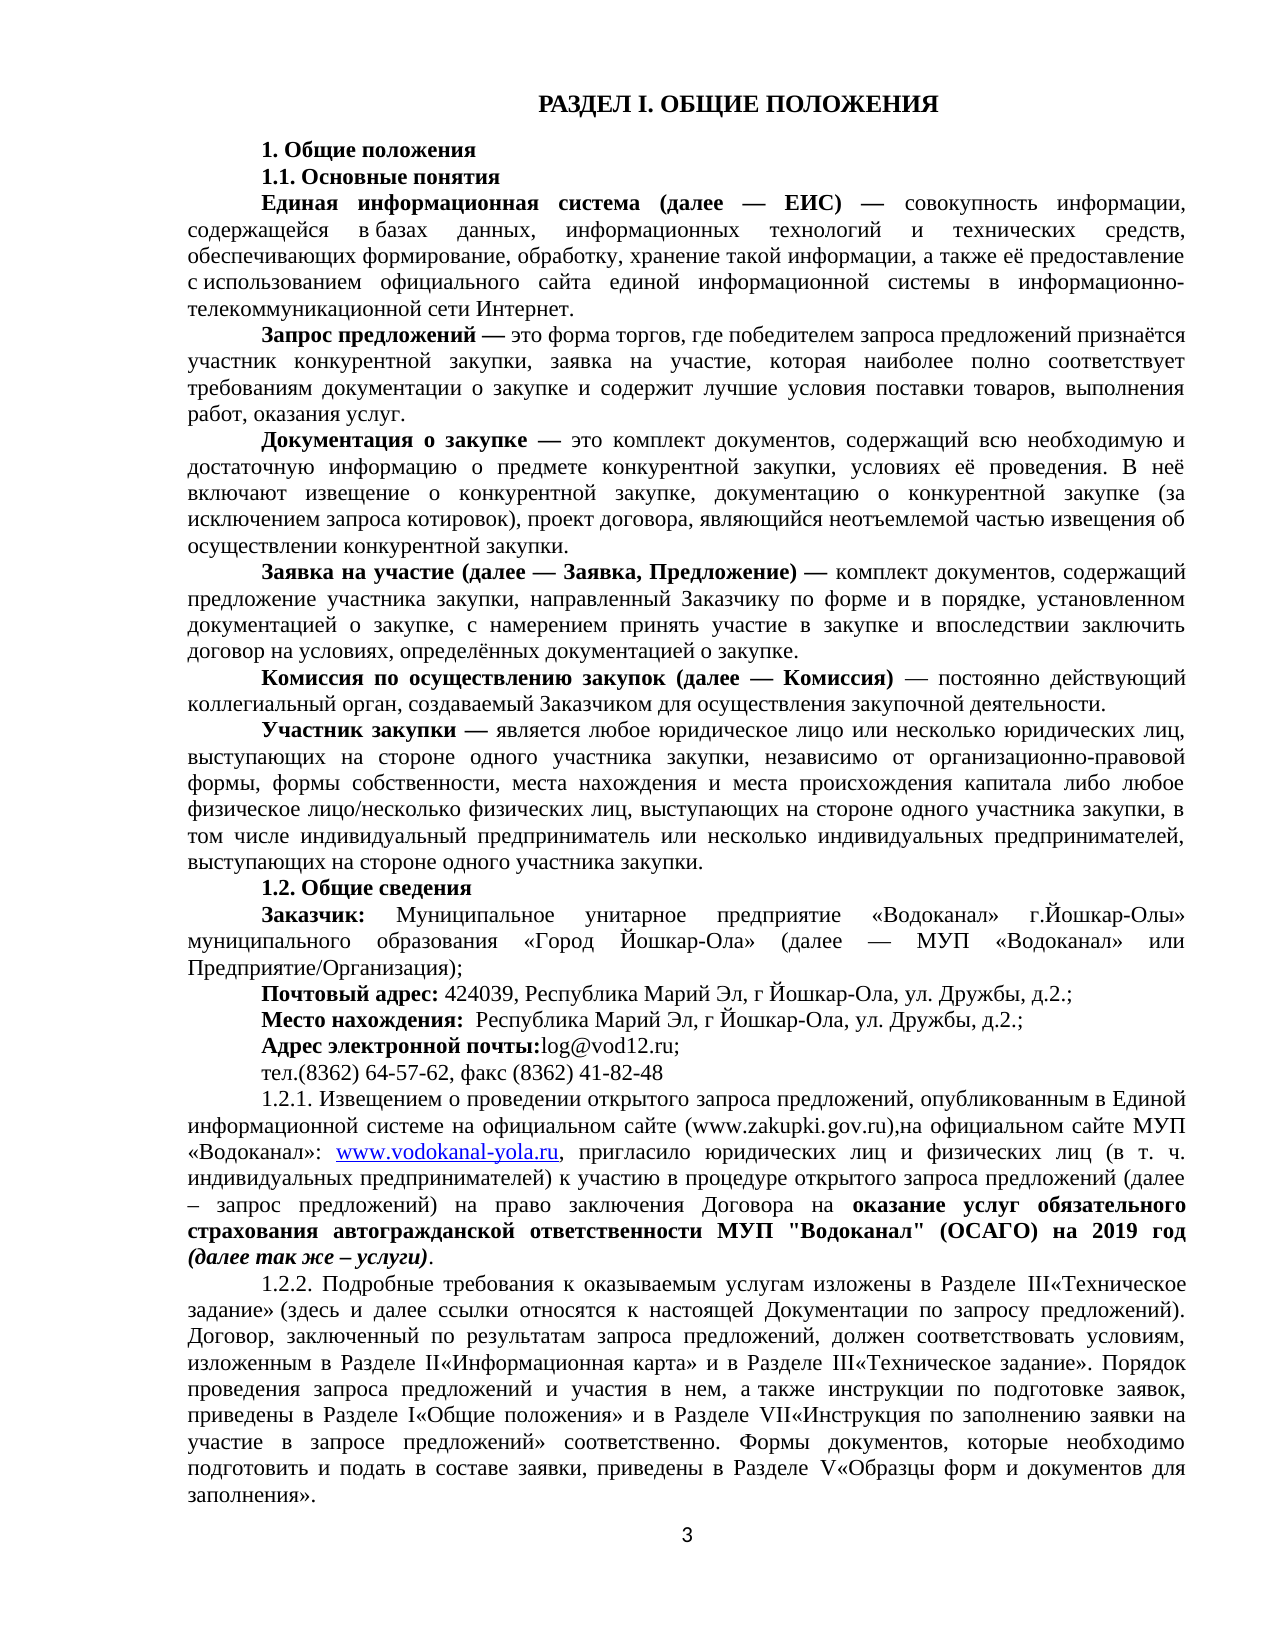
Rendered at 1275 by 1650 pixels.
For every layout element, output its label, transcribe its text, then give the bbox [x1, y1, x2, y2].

text Документация о закупке — это комплект документов, содержащий всю необходимую и достаточную информацию о предмете конкурентной закупки, условиях её проведения. В неё включают извещение о конкурентной закупке, документацию о конкурентной закупке (за исключением запроса котировок), проект договора, являющийся неотъемлемой частью извещения об осуществлении конкурентной закупки. [187, 426, 1186, 558]
text 1. Общие положения [187, 137, 1186, 163]
text Комиссия по осуществлению закупок (далее — Комиссия) — постоянно действующий коллегиальный орган, создаваемый Заказчиком для осуществления закупочной деятельности. [187, 664, 1186, 716]
text Место нахождения: Республика Марий Эл, г Йошкар-Ола, ул. Дружбы, д.2.; [187, 1006, 1186, 1033]
text Заявка на участие (далее — Заявка, Предложение) — комплект документов, содержащий предложение участника закупки, направленный Заказчику по форме и в порядке, установленном документацией о закупке, с намерением принять участие в закупке и впоследствии заключить договор на условиях, определённых документацией о закупке. [187, 558, 1186, 664]
list Заказчик: Муниципальное унитарное предприятие «Водоканал» г.Йошкар-Олы» муниципального образования «Город Йошкар-Ола» (далее — МУП «Водоканал» или Предприятие/Организация); [187, 901, 1186, 980]
subtitle РАЗДЕЛ I. ОБЩИЕ ПОЛОЖЕНИЯ [187, 89, 1186, 117]
subtitle 1.2. Общие сведения [187, 874, 1186, 901]
text Участник закупки — является любое юридическое лицо или несколько юридических лиц, выступающих на стороне одного участника закупки, независимо от организационно-правовой формы, формы собственности, места нахождения и места происхождения капитала либо любое физическое лицо/несколько физических лиц, выступающих на стороне одного участника закупки, в том числе индивидуальный предприниматель или несколько индивидуальных предпринимателей, выступающих на стороне одного участника закупки. [187, 716, 1186, 874]
text 1.1. Основные понятия [187, 163, 1186, 189]
text 1.2.1. Извещением о проведении открытого запроса предложений, опубликованным в Единой информационной системе на официальном сайте (www.zakupki.gov.ru),на официальном сайте МУП «Водоканал»: www.vodokanal-yola.ru, пригласило юридических лиц и физических лиц (в т. ч. индивидуальных предпринимателей) к участию в процедуре открытого запроса предложений (далее – запрос предложений) на право заключения Договора на оказание услуг обязательного страхования автогражданской ответственности МУП "Водоканал" (ОСАГО) на 2019 год (далее так же – услуги). [187, 1085, 1186, 1270]
text 1.2.2. Подробные требования к оказываемым услугам изложены в Разделе III«Техническое задание» (здесь и далее ссылки относятся к настоящей Документации по запросу предложений). Договор, заключенный по результатам запроса предложений, должен соответствовать условиям, изложенным в Разделе II«Информационная карта» и в Разделе III«Техническое задание». Порядок проведения запроса предложений и участия в нем, а также инструкции по подготовке заявок, приведены в Разделе I«Общие положения» и в Разделе VII«Инструкция по заполнению заявки на участие в запросе предложений» соответственно. Формы документов, которые необходимо подготовить и подать в составе заявки, приведены в Разделе V«Образцы форм и документов для заполнения». [187, 1270, 1186, 1507]
text Почтовый адрес: 424039, Республика Марий Эл, г Йошкар-Ола, ул. Дружбы, д.2.; [187, 980, 1186, 1006]
text тел.(8362) 64-57-62, факс (8362) 41-82-48 [187, 1059, 1186, 1085]
text Адрес электронной почты:log@vod12.ru; [187, 1033, 1186, 1059]
text Запрос предложений — это форма торгов, где победителем запроса предложений признаётся участник конкурентной закупки, заявка на участие, которая наиболее полно соответствует требованиям документации о закупке и содержит лучшие условия поставки товаров, выполнения работ, оказания услуг. [187, 321, 1186, 426]
text Единая информационная система (далее — ЕИС) — совокупность информации, содержащейся в базах данных, информационных технологий и технических средств, обеспечивающих формирование, обработку, хранение такой информации, а также её предоставление с использованием официального сайта единой информационной системы в информационно-телекоммуникационной сети Интернет. [187, 189, 1186, 321]
